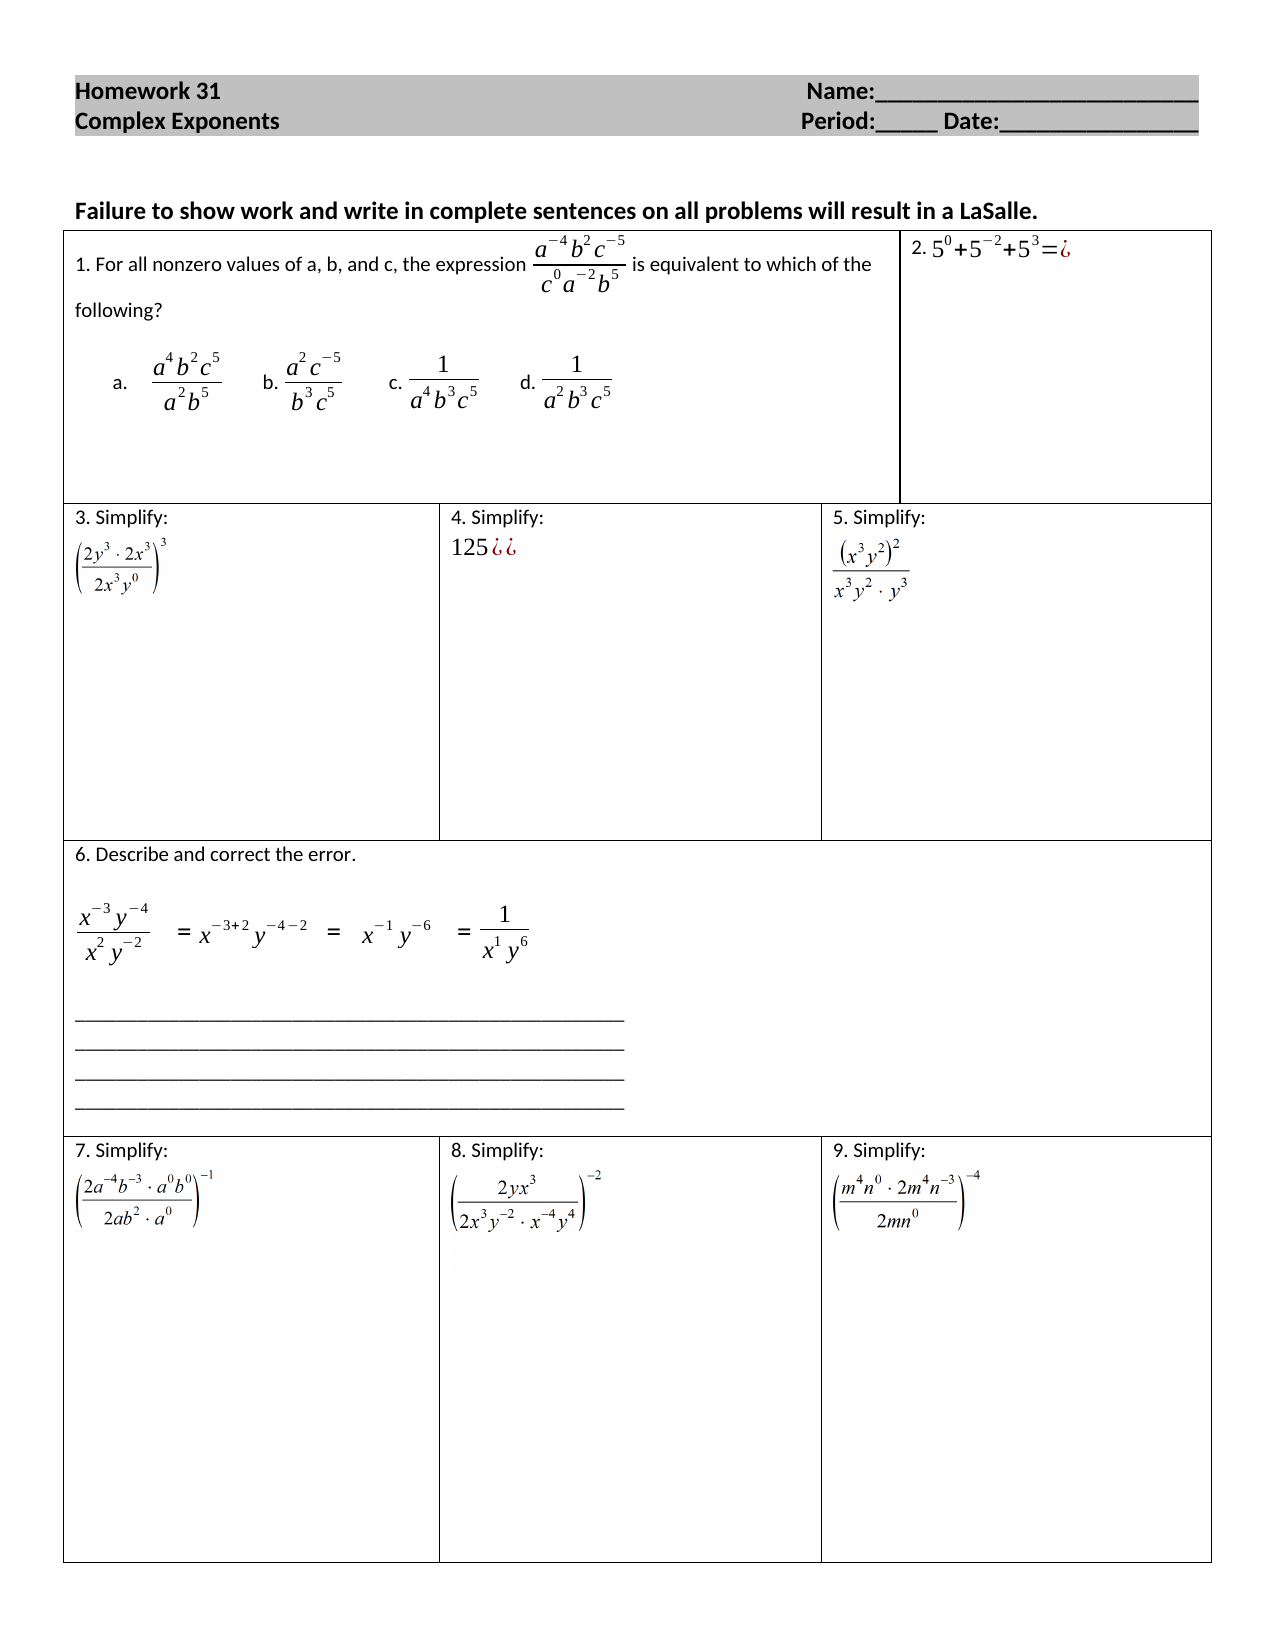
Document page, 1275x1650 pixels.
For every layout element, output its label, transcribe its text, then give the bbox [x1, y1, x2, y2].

picture [75, 533, 405, 632]
table_header 2. [901, 231, 1211, 503]
text Complex Exponents Period:_____ Date:________________ [75, 106, 1200, 195]
table_cell 7. Simplify: [64, 1137, 439, 1562]
picture [75, 1166, 413, 1267]
table_cell 6. Describe and correct the error. = = = _____________________________________________________ _____________________________________________________ _____________________________________________________ _____________________________________________________ [64, 841, 1211, 1136]
picture [832, 533, 1200, 643]
table_cell 8. Simplify: [440, 1137, 821, 1562]
table_cell 4. Simplify: [440, 504, 821, 840]
text Failure to show work and write in complete sentences on all problems will result in a LaSalle. [75, 195, 1200, 226]
table_cell 9. Simplify: [822, 1137, 1211, 1562]
picture [450, 1166, 809, 1273]
table_header 1. For all nonzero values of a, b, and c, the expression is equivalent to which of the following? b. c. d. [64, 231, 899, 503]
table_cell 3. Simplify: [64, 504, 439, 840]
table_cell 5. Simplify: [822, 504, 1211, 840]
picture [832, 1166, 1186, 1272]
